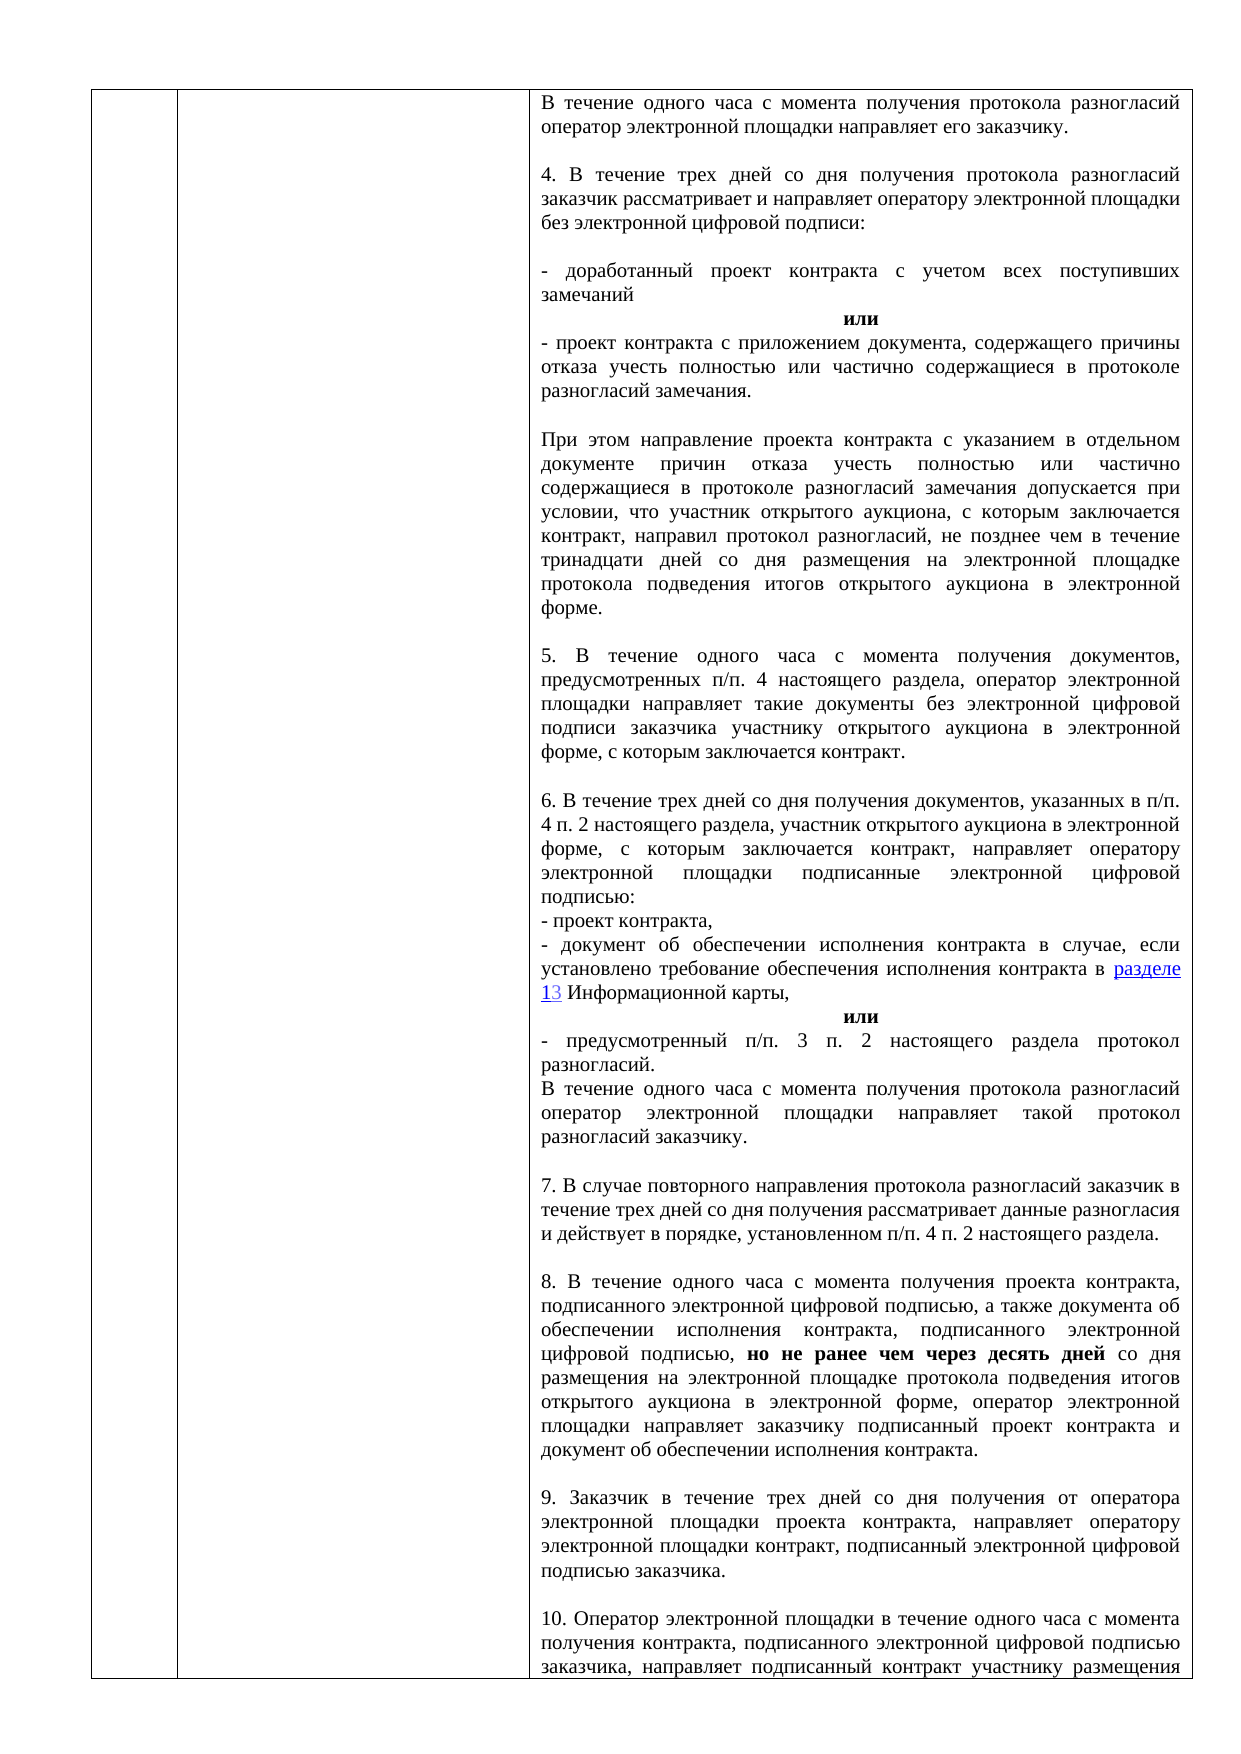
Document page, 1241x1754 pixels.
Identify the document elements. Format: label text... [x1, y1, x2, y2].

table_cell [530, 90, 1192, 1678]
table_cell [178, 90, 529, 1678]
table_cell 2 [92, 90, 177, 1678]
